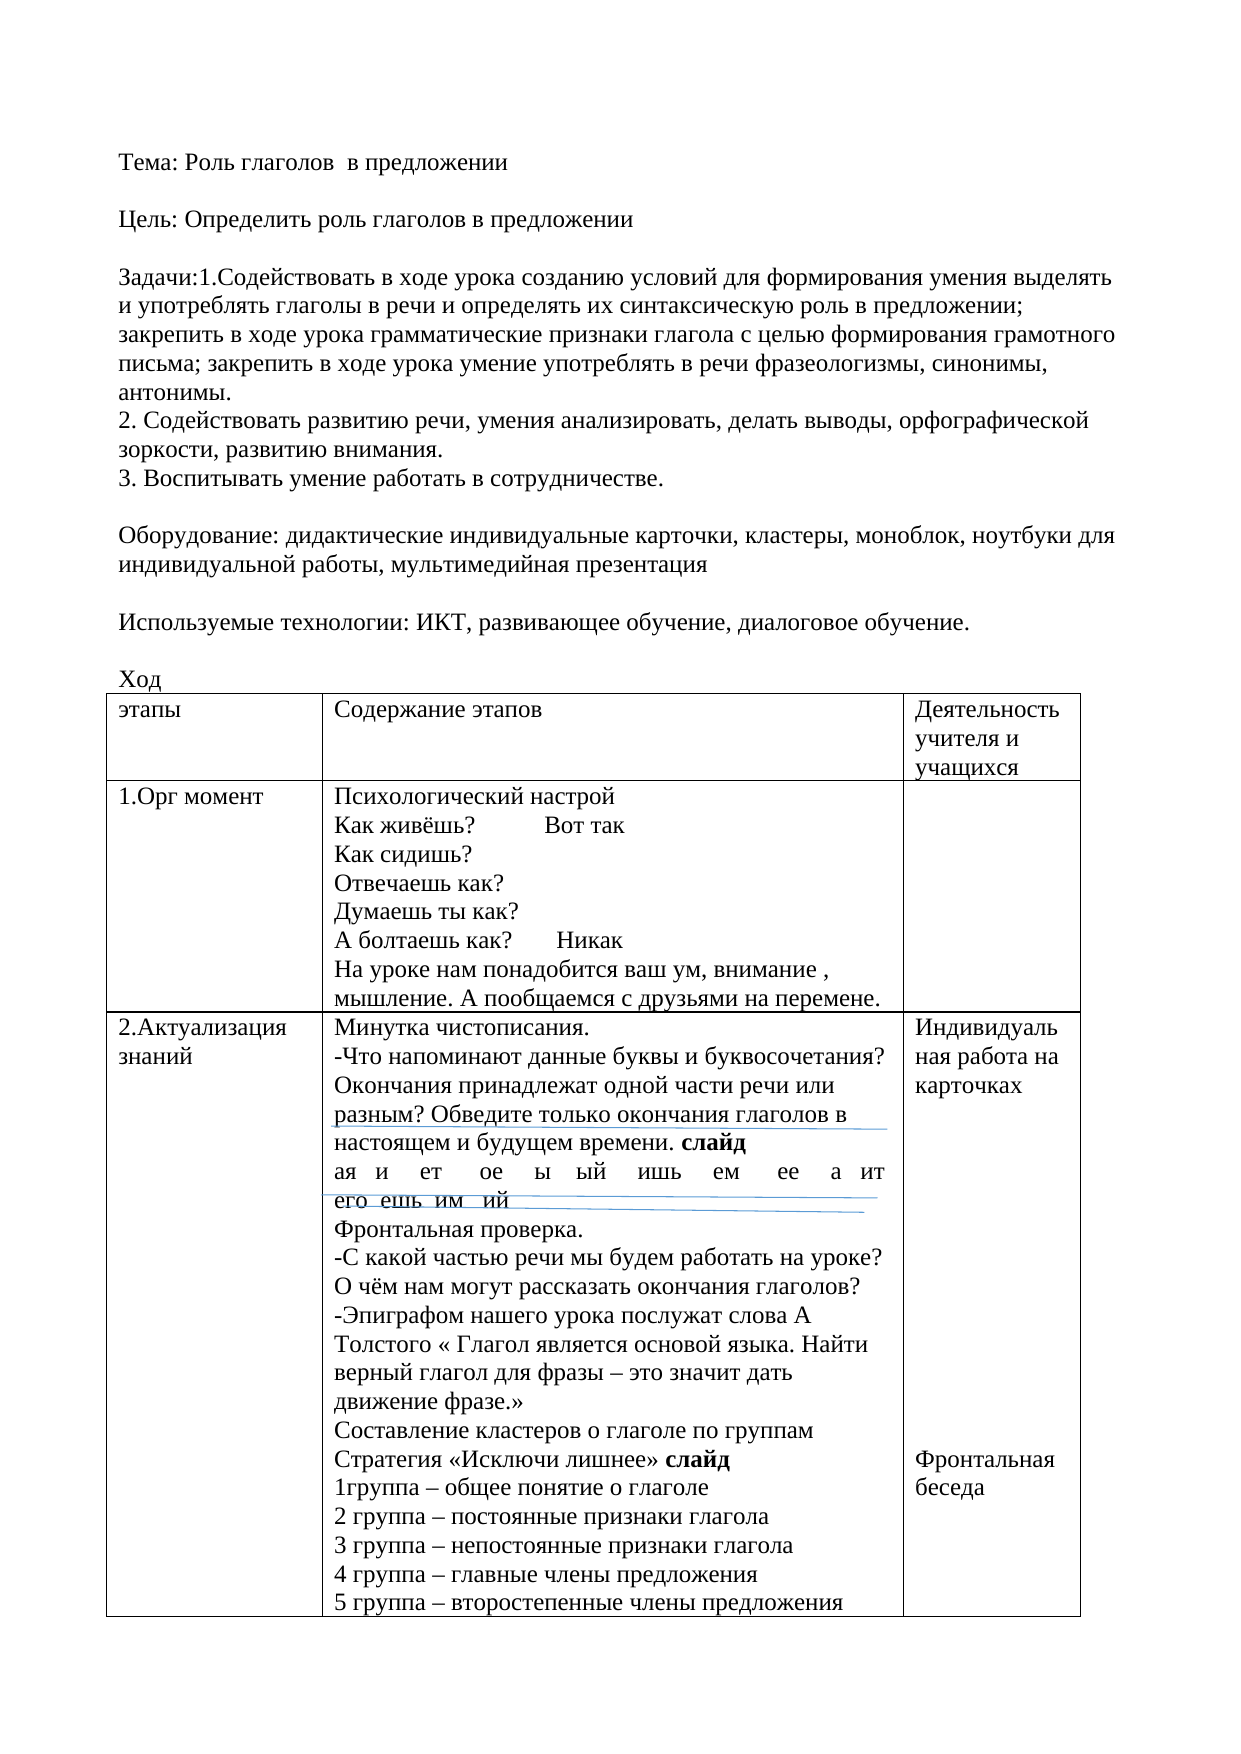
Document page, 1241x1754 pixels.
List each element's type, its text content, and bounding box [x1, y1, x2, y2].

table_header этапы [107, 694, 322, 780]
text Задачи:1.Содействовать в ходе урока созданию условий для формирования умения выделять и употреблять глаголы в речи и определять их синтаксическую роль в предложении; закрепить в ходе урока грамматические признаки глагола с целью формирования грамотного письма; закрепить в ходе урока умение употреблять в речи фразеологизмы, синонимы, антонимы. [118, 262, 1122, 406]
table_cell Психологический настрой Как живёшь? Вот так Как сидишь? Отвечаешь как? Думаешь ты как? А болтаешь как? Никак На уроке нам понадобится ваш ум, внимание , мышление. А пообщаемся с друзьями на перемене. [323, 781, 903, 1011]
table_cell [107, 1013, 322, 1616]
text Ход [118, 664, 1122, 693]
table_cell 1.Орг момент [107, 781, 322, 1011]
text Цель: Определить роль глаголов в предложении [118, 204, 1122, 233]
text Используемые технологии: ИКТ, развивающее обучение, диалоговое обучение. [118, 607, 1122, 636]
text Тема: Роль глаголов в предложении [118, 147, 1122, 176]
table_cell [904, 1013, 1080, 1616]
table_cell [323, 1013, 903, 1616]
text Оборудование: дидактические индивидуальные карточки, кластеры, моноблок, ноутбуки для индивидуальной работы, мультимедийная презентация [118, 521, 1122, 578]
table_header Деятельность учителя и учащихся [904, 694, 1080, 780]
table_header Содержание этапов [323, 694, 903, 780]
text 3. Воспитывать умение работать в сотрудничестве. [118, 463, 1122, 492]
text 2. Содействовать развитию речи, умения анализировать, делать выводы, орфографической зоркости, развитию внимания. [118, 406, 1122, 463]
table_cell [904, 781, 1080, 1011]
